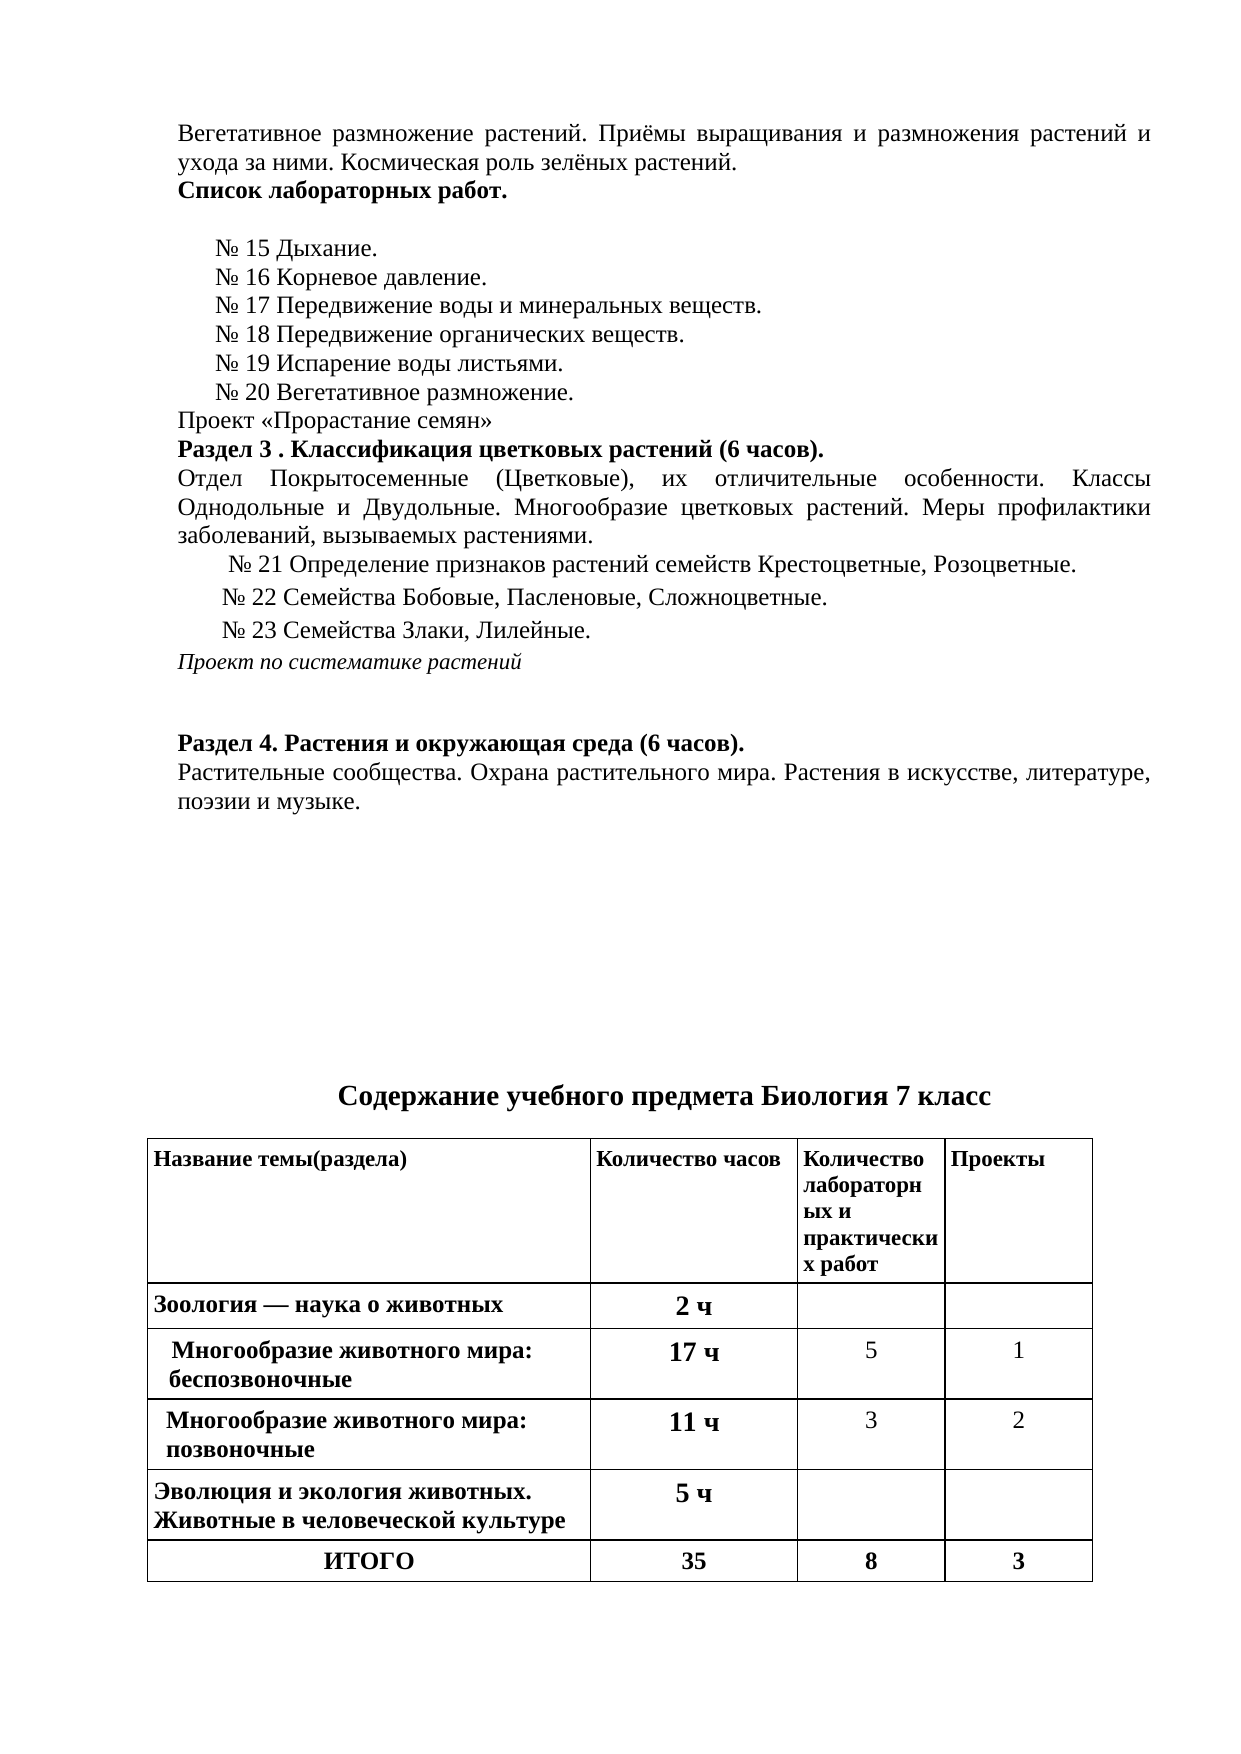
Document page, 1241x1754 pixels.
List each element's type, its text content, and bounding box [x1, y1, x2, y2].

table_header Количество лабораторных и практических работ [798, 1139, 944, 1282]
table_header Количество часов [591, 1139, 797, 1282]
text Раздел 4. Растения и окружающая среда (6 часов). [177, 728, 1152, 757]
table_cell 5 ч [591, 1470, 797, 1539]
text Содержание учебного предмета Биология 7 класс [177, 1078, 1152, 1112]
text Проект «Прорастание семян» [177, 406, 1152, 434]
table_cell 35 [591, 1541, 797, 1581]
table_header Проекты [946, 1139, 1092, 1282]
text Отдел Покрытосеменные (Цветковые), их отличительные особенности. Классы Однодольные и Двудольные. Многообразие цветковых растений. Меры профилактики заболеваний, вызываемых растениями. [177, 463, 1152, 549]
table_cell [798, 1284, 944, 1328]
table_cell 2 [946, 1400, 1092, 1469]
text Список лабораторных работ. [177, 176, 1152, 204]
table_cell Многообразие животного мира: беспозвоночные [148, 1329, 590, 1398]
table_cell 3 [798, 1400, 944, 1469]
table_cell 1 [946, 1329, 1092, 1398]
table_cell 8 [798, 1541, 944, 1581]
table_cell Многообразие животного мира: позвоночные [148, 1400, 590, 1469]
text № 22 Семейства Бобовые, Пасленовые, Сложноцветные. [222, 582, 1152, 611]
table_cell Эволюция и экология животных. Животные в человеческой культуре [148, 1470, 590, 1539]
table_cell ИТОГО [148, 1541, 590, 1581]
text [177, 118, 1152, 176]
table_cell 5 [798, 1329, 944, 1398]
table_cell Зоология — наука о животных [148, 1284, 590, 1328]
text № 20 Вегетативное размножение. [215, 377, 1152, 406]
table_cell 17 ч [591, 1329, 797, 1398]
text № 19 Испарение воды листьями. [215, 348, 1152, 377]
text № 17 Передвижение воды и минеральных веществ. [215, 291, 1152, 319]
text № 15 Дыхание. [215, 233, 1152, 262]
table_cell 3 [946, 1541, 1092, 1581]
text № 18 Передвижение органических веществ. [215, 319, 1152, 348]
text Раздел 3 . Классификация цветковых растений (6 часов). [177, 434, 1152, 463]
text Растительные сообщества. Охрана растительного мира. Растения в искусстве, литературе, поэзии и музыке. [177, 757, 1152, 814]
table_header Название темы(раздела) [148, 1139, 590, 1282]
text № 16 Корневое давление. [215, 262, 1152, 291]
table_cell 11 ч [591, 1400, 797, 1469]
table_cell [946, 1284, 1092, 1328]
table_cell 2 ч [591, 1284, 797, 1328]
text № 23 Семейства Злаки, Лилейные. [222, 615, 1152, 644]
table_cell [946, 1470, 1092, 1539]
table_cell [798, 1470, 944, 1539]
text № 21 Определение признаков растений семейств Крестоцветные, Розоцветные. [222, 549, 1152, 578]
text Проект по систематике растений [177, 648, 1152, 675]
